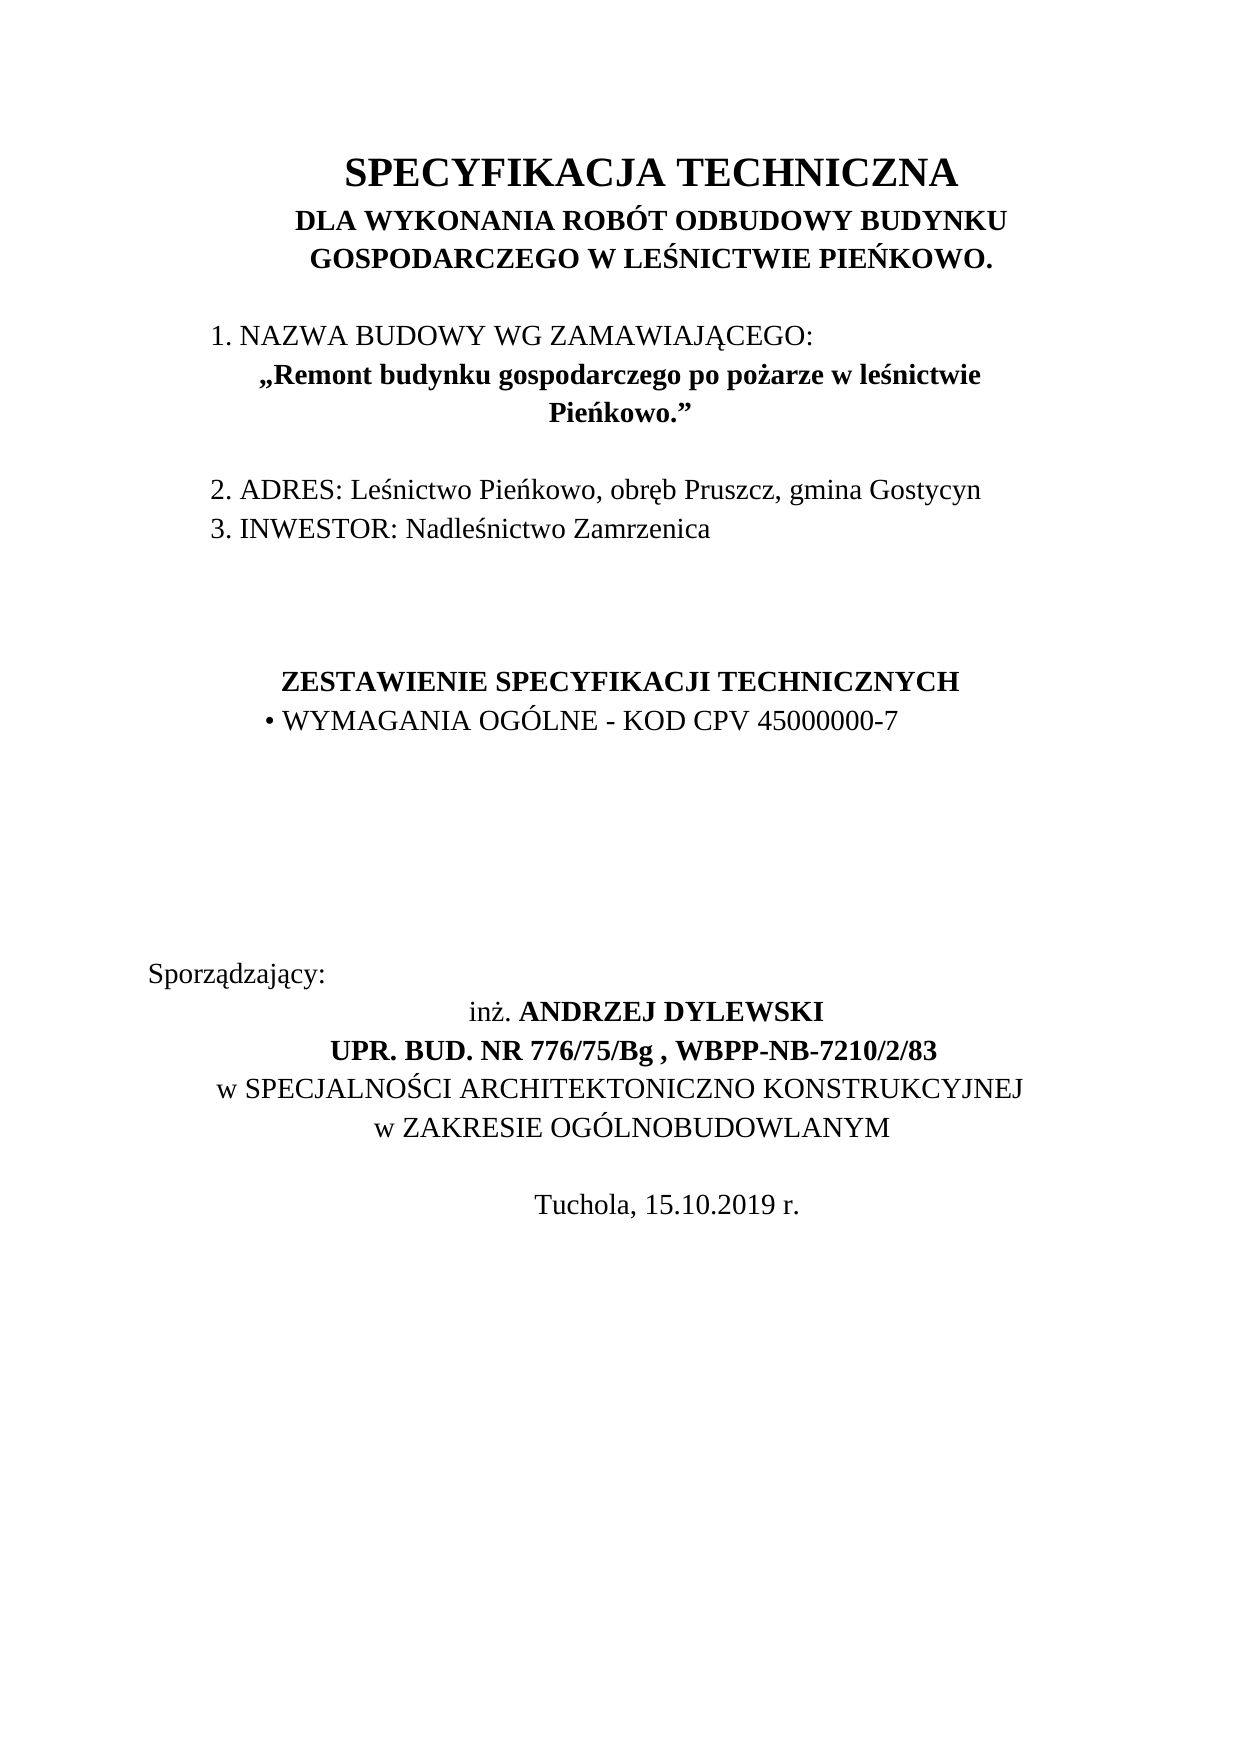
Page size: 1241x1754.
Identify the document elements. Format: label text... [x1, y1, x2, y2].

text w SPECJALNOŚCI ARCHITEKTONICZNO KONSTRUKCYJNEJ [148, 1072, 1093, 1105]
text ZESTAWIENIE SPECYFIKACJI TECHNICZNYCH [148, 664, 1093, 698]
text SPECYFIKACJA TECHNICZNA [210, 148, 1093, 196]
text 3. INWESTOR: Nadleśnictwo Zamrzenica [210, 511, 1093, 544]
text „Remont budynku gospodarczego po pożarze w leśnictwie [148, 357, 1093, 390]
text Tuchola, 15.10.2019 r. [148, 1187, 1093, 1221]
text w ZAKRESIE OGÓLNOBUDOWLANYM [148, 1110, 1093, 1144]
text DLA WYKONANIA ROBÓT ODBUDOWY BUDYNKU GOSPODARCZEGO W LEŚNICTWIE PIEŃKOWO. [210, 203, 1093, 275]
text Sporządzający: [148, 956, 1093, 989]
text inż. ANDRZEJ DYLEWSKI [148, 994, 1093, 1028]
text • WYMAGANIA OGÓLNE - KOD CPV 45000000-7 [148, 703, 1093, 736]
text Pieńkowo.” [148, 395, 1093, 429]
text 1. NAZWA BUDOWY WG ZAMAWIAJĄCEGO: [210, 318, 1093, 352]
text 2. ADRES: Leśnictwo Pieńkowo, obręb Pruszcz, gmina Gostycyn [210, 472, 1093, 506]
text UPR. BUD. NR 776/75/Bg , WBPP-NB-7210/2/83 [148, 1033, 1093, 1067]
